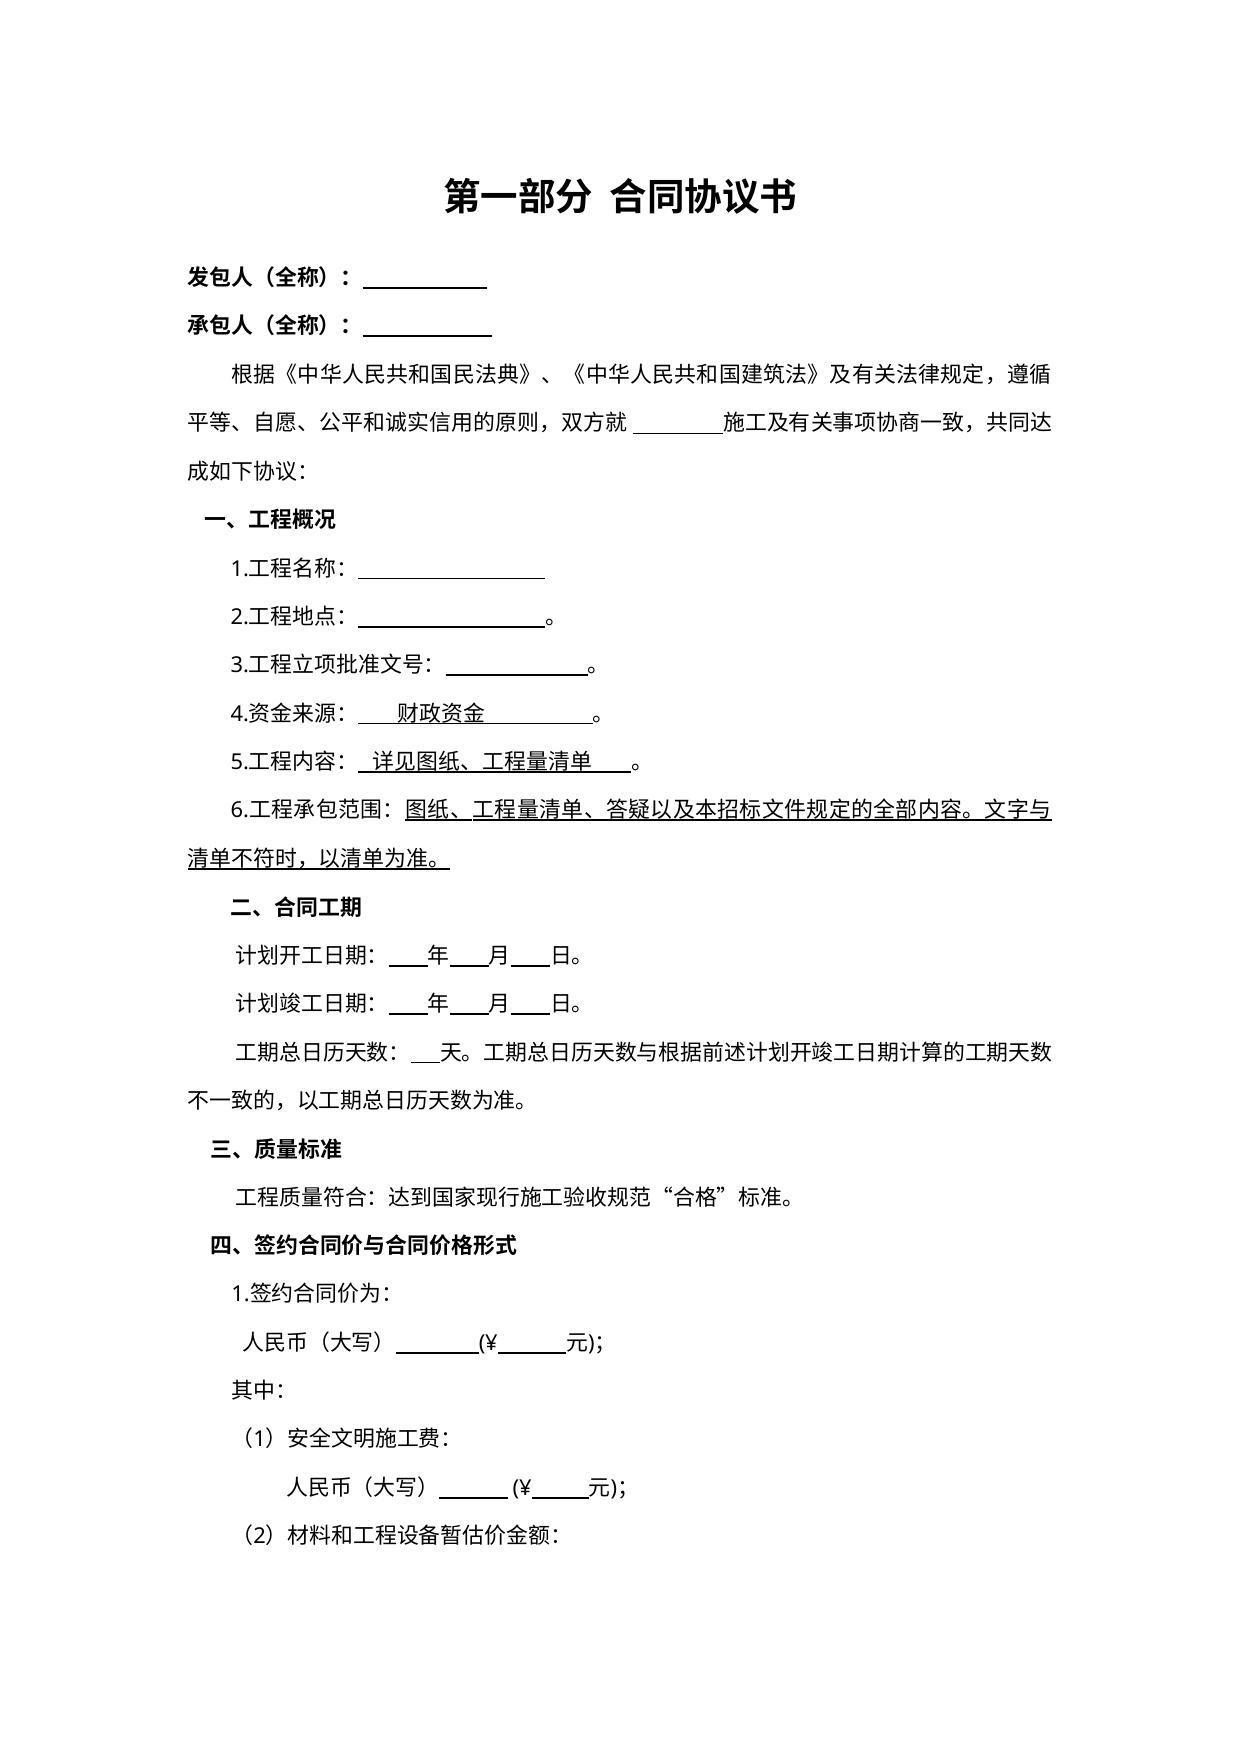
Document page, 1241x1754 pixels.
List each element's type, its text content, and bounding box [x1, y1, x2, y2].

text 发包人（全称）： [187, 259, 1053, 292]
text 1.工程名称： [187, 550, 1053, 583]
text 其中： [187, 1373, 1053, 1405]
text 工期总日历天数： 天。工期总日历天数与根据前述计划开竣工日期计算的工期天数不一致的，以工期总日历天数为准。 [187, 1034, 1053, 1115]
text 4.资金来源： 财政资金 。 [187, 695, 1053, 728]
subtitle 四、签约合同价与合同价格形式 [187, 1228, 1053, 1260]
text （1）安全文明施工费： [187, 1421, 1053, 1454]
subtitle 三、质量标准 [187, 1131, 1053, 1164]
subtitle 一、工程概况 [187, 502, 1053, 534]
text 人民币（大写） (¥ 元)； [187, 1324, 1053, 1357]
text 第一部分 合同协议书 [187, 162, 1053, 227]
text 承包人（全称）： [187, 308, 1053, 340]
text （2）材料和工程设备暂估价金额： [187, 1518, 1053, 1550]
text 3.工程立项批准文号： 。 [187, 647, 1053, 679]
text 计划竣工日期： 年 月 日。 [187, 986, 1053, 1018]
text 二、合同工期 [187, 889, 1053, 922]
text 5.工程内容： 详见图纸、工程量清单 。 [187, 744, 1053, 776]
text 人民币（大写） (¥ 元)； [187, 1469, 1053, 1502]
text 2.工程地点： 。 [187, 599, 1053, 631]
text 根据《中华人民共和国民法典》、《中华人民共和国建筑法》及有关法律规定，遵循平等、自愿、公平和诚实信用的原则，双方就 施工及有关事项协商一致，共同达成如下协议： [187, 356, 1053, 486]
text 工程质量符合：达到国家现行施工验收规范“合格”标准。 [187, 1179, 1053, 1212]
text 计划开工日期： 年 月 日。 [187, 937, 1053, 970]
text 6.工程承包范围：图纸、工程量清单、答疑以及本招标文件规定的全部内容。文字与清单不符时，以清单为准。 [187, 792, 1053, 873]
text 1.签约合同价为： [187, 1276, 1053, 1309]
